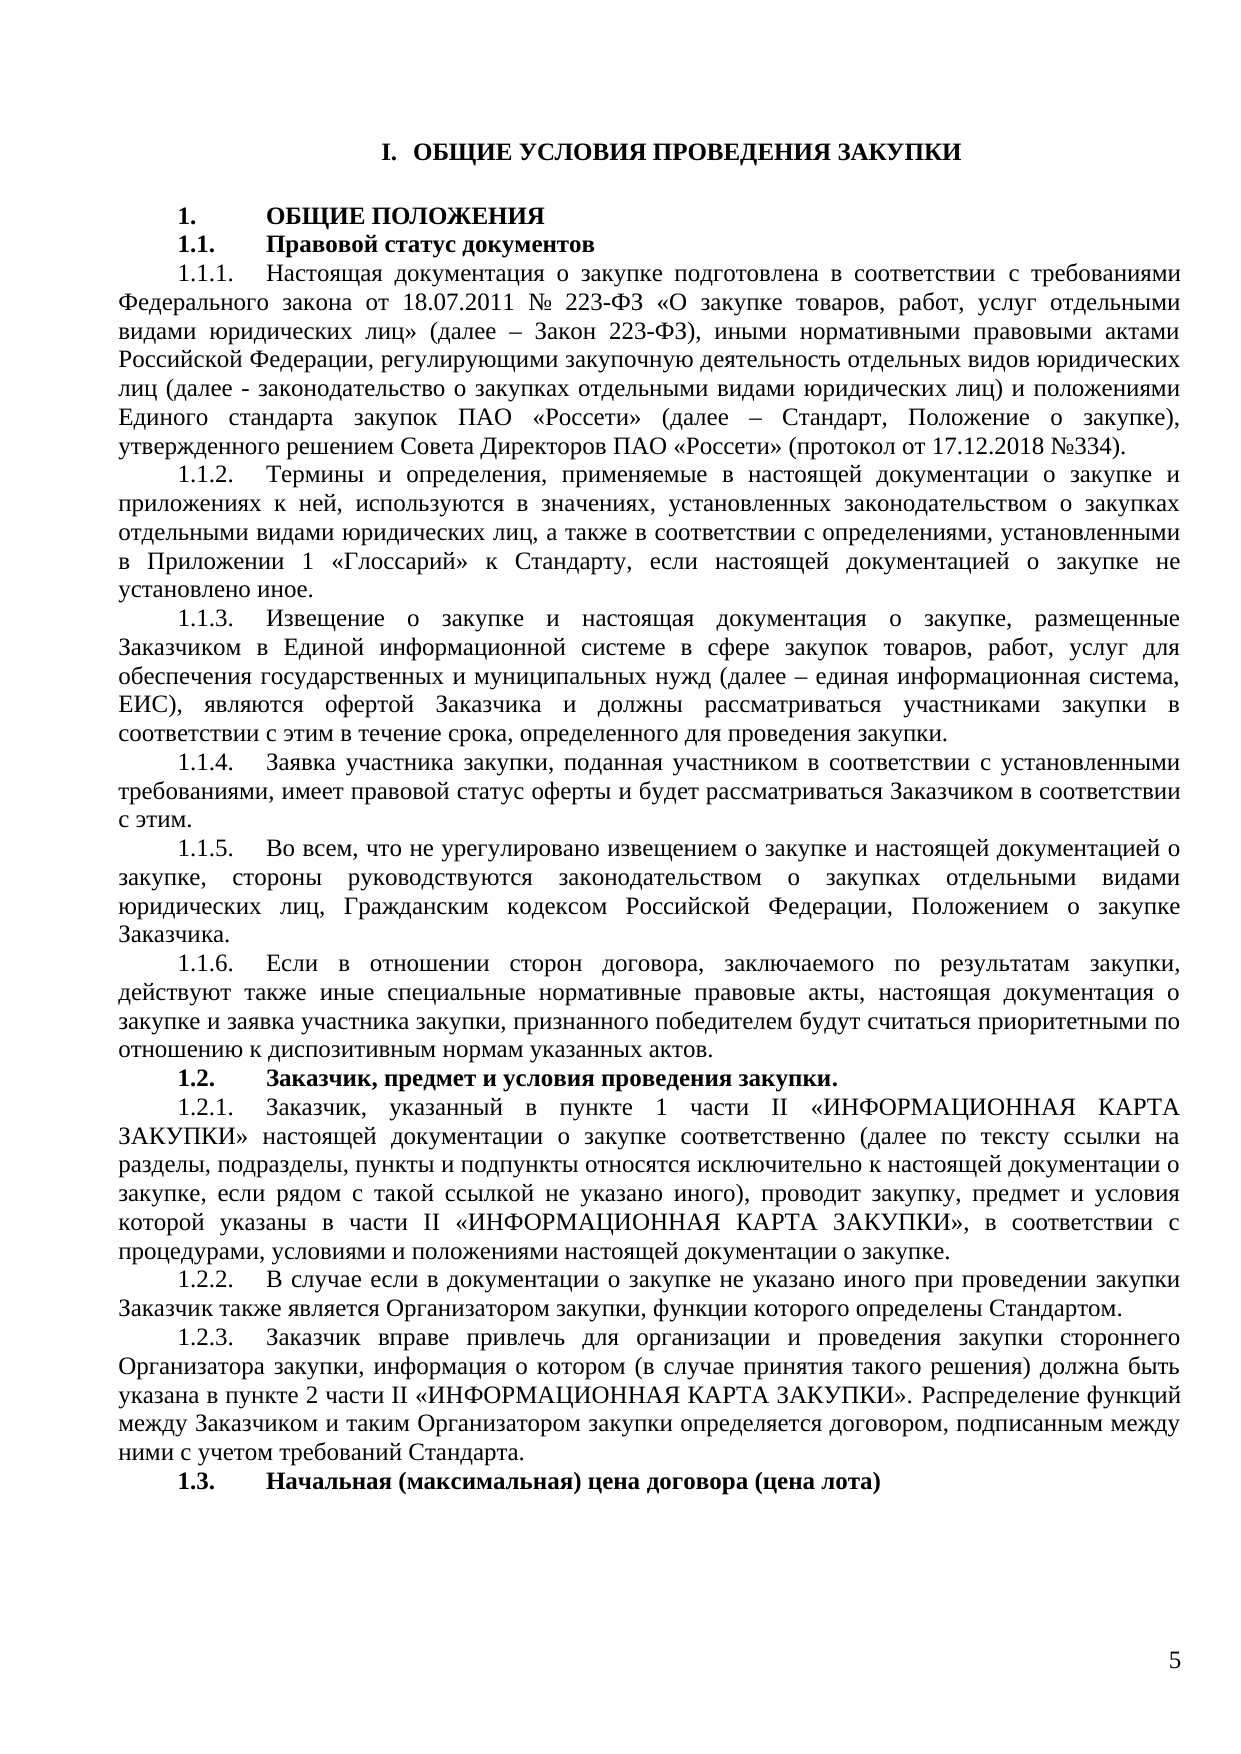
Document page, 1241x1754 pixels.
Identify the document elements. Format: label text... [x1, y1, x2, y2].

list Во всем, что не урегулировано извещением о закупке и настоящей документацией о закупке, стороны руководствуются законодательством о закупках отдельными видами юридических лиц, Гражданским кодексом Российской Федерации, Положением о закупке Заказчика. [118, 833, 1181, 948]
subtitle Правовой статус документов [118, 229, 1181, 258]
subtitle Заказчик вправе привлечь для организации и проведения закупки стороннего Организатора закупки, информация о котором (в случае принятия такого решения) должна быть указана в пункте 2 части II «ИНФОРМАЦИОННАЯ КАРТА ЗАКУПКИ». Распределение функций между Заказчиком и таким Организатором закупки определяется договором, подписанным между ними с учетом требований Стандарта. [118, 1322, 1181, 1466]
subtitle Заказчик, предмет и условия проведения закупки. [118, 1063, 1181, 1092]
list Термины и определения, применяемые в настоящей документации о закупке и приложениях к ней, используются в значениях, установленных законодательством о закупках отдельными видами юридических лиц, а также в соответствии с определениями, установленными в Приложении 1 «Глоссарий» к Стандарту, если настоящей документацией о закупке не установлено иное. [118, 459, 1181, 603]
list Заявка участника закупки, поданная участником в соответствии с установленными требованиями, имеет правовой статус оферты и будет рассматриваться Заказчиком в соответствии с этим. [118, 747, 1181, 833]
list Извещение о закупке и настоящая документация о закупке, размещенные Заказчиком в Единой информационной системе в сфере закупок товаров, работ, услуг для обеспечения государственных и муниципальных нужд (далее – единая информационная система, ЕИС), являются офертой Заказчика и должны рассматриваться участниками закупки в соответствии с этим в течение срока, определенного для проведения закупки. [118, 603, 1181, 747]
subtitle ОБЩИЕ УСЛОВИЯ ПРОВЕДЕНИЯ закупки [118, 137, 1181, 166]
subtitle ОБЩИЕ ПОЛОЖЕНИЯ [118, 201, 1181, 229]
subtitle Начальная (максимальная) цена договора (цена лота) [118, 1466, 1181, 1495]
list Настоящая документация о закупке подготовлена в соответствии с требованиями Федерального закона от 18.07.2011 № 223-ФЗ «О закупке товаров, работ, услуг отдельными видами юридических лиц» (далее – Закон 223-ФЗ), иными нормативными правовыми актами Российской Федерации, регулирующими закупочную деятельность отдельных видов юридических лиц (далее - законодательство о закупках отдельными видами юридических лиц) и положениями Единого стандарта закупок ПАО «Россети» (далее – Стандарт, Положение о закупке), утвержденного решением Совета Директоров ПАО «Россети» (протокол от 17.12.2018 №334). [118, 258, 1181, 459]
subtitle В случае если в документации о закупке не указано иного при проведении закупки Заказчик также является Организатором закупки, функции которого определены Стандартом. [118, 1264, 1181, 1322]
subtitle Заказчик, указанный в пункте 1 части II «ИНФОРМАЦИОННАЯ КАРТА ЗАКУПКИ» настоящей документации о закупке соответственно (далее по тексту ссылки на разделы, подразделы, пункты и подпункты относятся исключительно к настоящей документации о закупке, если рядом с такой ссылкой не указано иного), проводит закупку, предмет и условия которой указаны в части II «ИНФОРМАЦИОННАЯ КАРТА ЗАКУПКИ», в соответствии с процедурами, условиями и положениями настоящей документации о закупке. [118, 1092, 1181, 1264]
list Если в отношении сторон договора, заключаемого по результатам закупки, действуют также иные специальные нормативные правовые акты, настоящая документация о закупке и заявка участника закупки, признанного победителем будут считаться приоритетными по отношению к диспозитивным нормам указанных актов. [118, 948, 1181, 1063]
